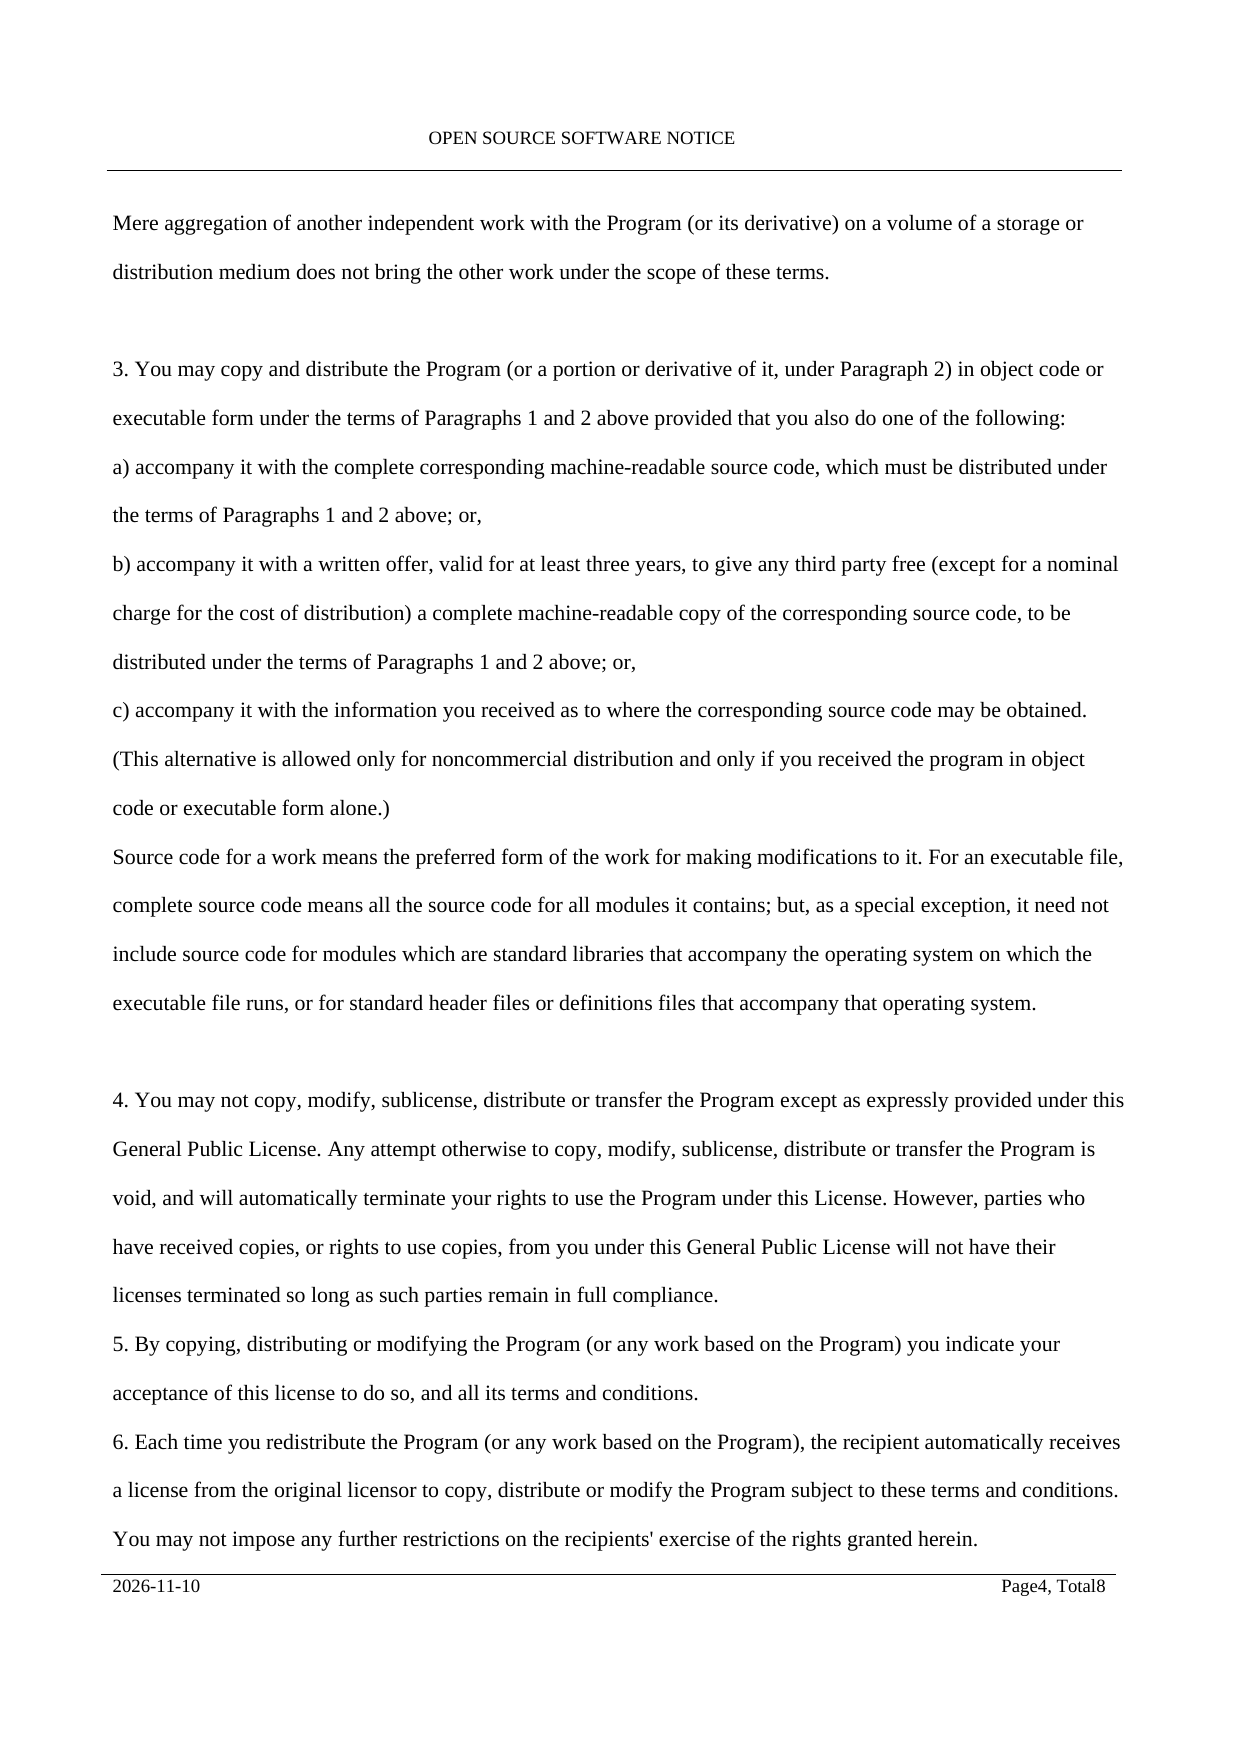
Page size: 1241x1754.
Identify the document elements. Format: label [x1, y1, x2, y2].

text [112, 206, 1128, 1555]
